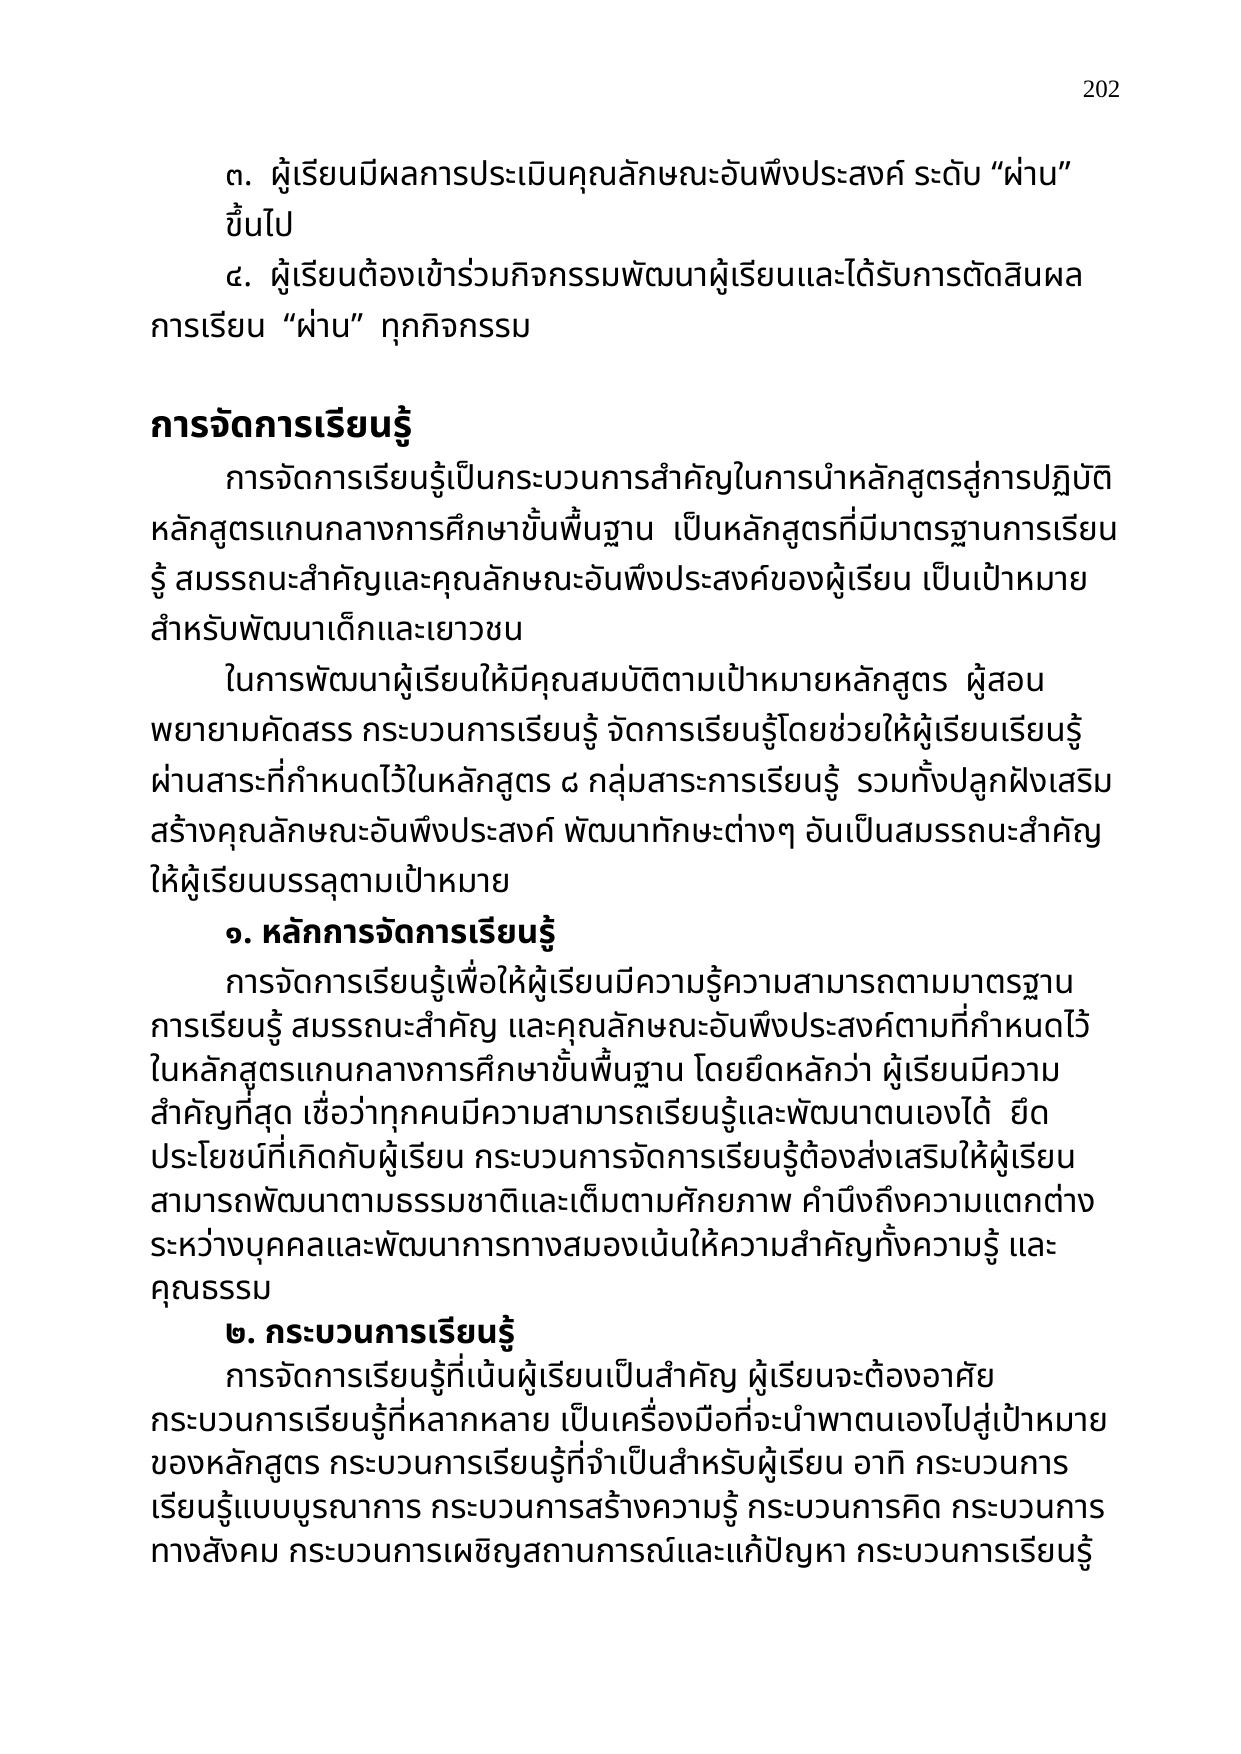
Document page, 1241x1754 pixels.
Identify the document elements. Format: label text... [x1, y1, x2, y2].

text ๔. ผู้เรียนต้องเข้าร่วมกิจกรรมพัฒนาผู้เรียนและได้รับการตัดสินผลการเรียน “ผ่าน” ทุกกิจกรรม [150, 251, 1120, 352]
text การจัดการเรียนรู้ [150, 397, 1120, 454]
text การจัดการเรียนรู้เป็นกระบวนการสำคัญในการนำหลักสูตรสู่การปฏิบัติ หลักสูตรแกนกลางการศึกษาขั้นพื้นฐาน เป็นหลักสูตรที่มีมาตรฐานการเรียนรู้ สมรรถนะสำคัญและคุณลักษณะอันพึงประสงค์ของผู้เรียน เป็นเป้าหมายสำหรับพัฒนาเด็กและเยาวชน [150, 454, 1120, 656]
text ๑. หลักการจัดการเรียนรู้ [150, 908, 1120, 958]
text การจัดการเรียนรู้เพื่อให้ผู้เรียนมีความรู้ความสามารถตามมาตรฐานการเรียนรู้ สมรรถนะสำคัญ และคุณลักษณะอันพึงประสงค์ตามที่กำหนดไว้ในหลักสูตรแกนกลางการศึกษาขั้นพื้นฐาน โดยยึดหลักว่า ผู้เรียนมีความสำคัญที่สุด เชื่อว่าทุกคนมีความสามารถเรียนรู้และพัฒนาตนเองได้ ยึดประโยชน์ที่เกิดกับผู้เรียน กระบวนการจัดการเรียนรู้ต้องส่งเสริมให้ผู้เรียน สามารถพัฒนาตามธรรมชาติและเต็มตามศักยภาพ คำนึงถึงความแตกต่างระหว่างบุคคลและพัฒนาการทางสมองเน้นให้ความสำคัญทั้งความรู้ และคุณธรรม [150, 958, 1120, 1308]
text ๒. กระบวนการเรียนรู้ [150, 1308, 1120, 1352]
text ๓. ผู้เรียนมีผลการประเมินคุณลักษณะอันพึงประสงค์ ระดับ “ผ่าน” ขึ้นไป [225, 150, 1120, 251]
text ในการพัฒนาผู้เรียนให้มีคุณสมบัติตามเป้าหมายหลักสูตร ผู้สอนพยายามคัดสรร กระบวนการเรียนรู้ จัดการเรียนรู้โดยช่วยให้ผู้เรียนเรียนรู้ผ่านสาระที่กำหนดไว้ในหลักสูตร ๘ กลุ่มสาระการเรียนรู้ รวมทั้งปลูกฝังเสริมสร้างคุณลักษณะอันพึงประสงค์ พัฒนาทักษะต่างๆ อันเป็นสมรรถนะสำคัญให้ผู้เรียนบรรลุตามเป้าหมาย [150, 656, 1120, 908]
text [150, 1352, 1120, 1571]
